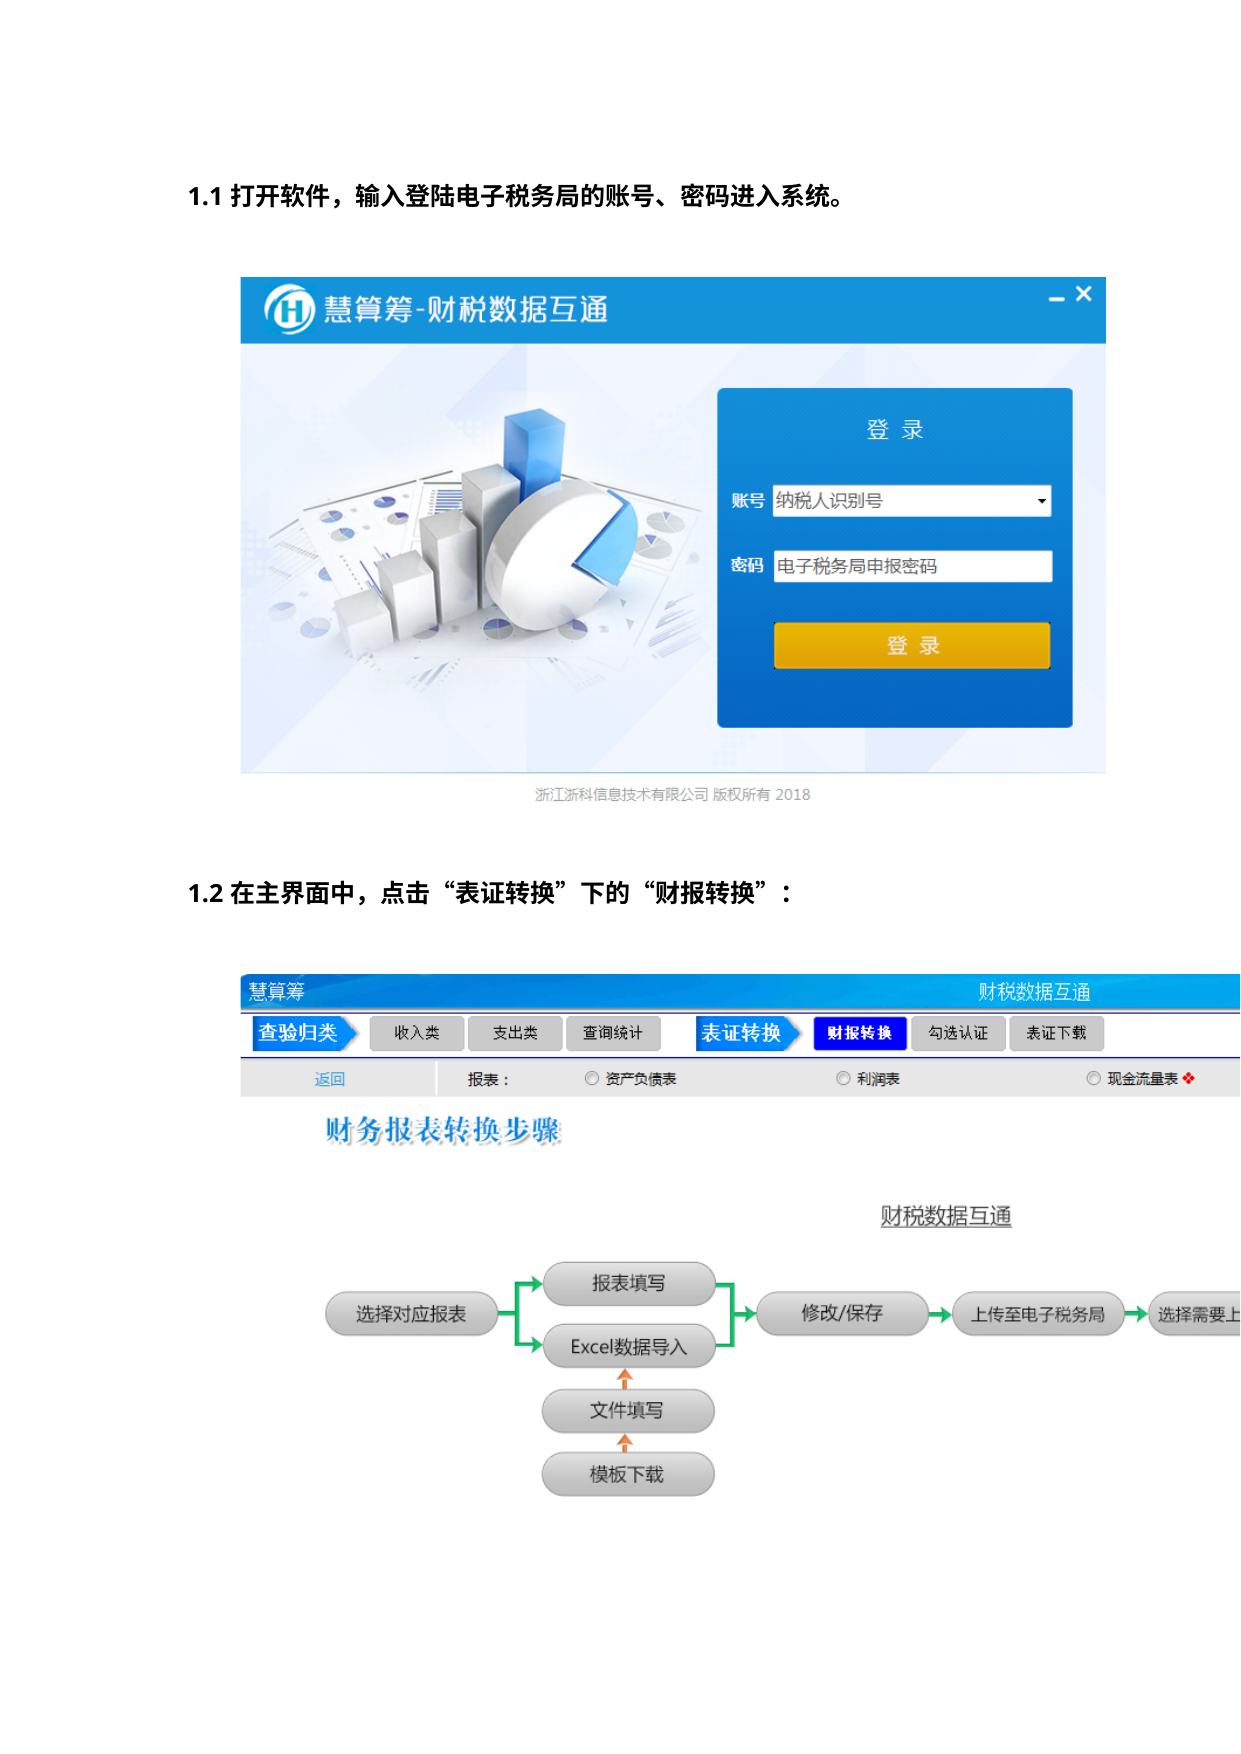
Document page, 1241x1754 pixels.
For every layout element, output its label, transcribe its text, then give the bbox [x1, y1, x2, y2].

picture [981, 984, 986, 994]
subtitle 1.2 在主界面中，点击“表证转换”下的“财报转换”： [187, 859, 1053, 924]
subtitle 1.1 打开软件，输入登陆电子税务局的账号、密码进入系统。 [187, 162, 1053, 227]
picture [1079, 984, 1089, 1000]
picture [240, 974, 1241, 1545]
picture [240, 277, 1106, 810]
